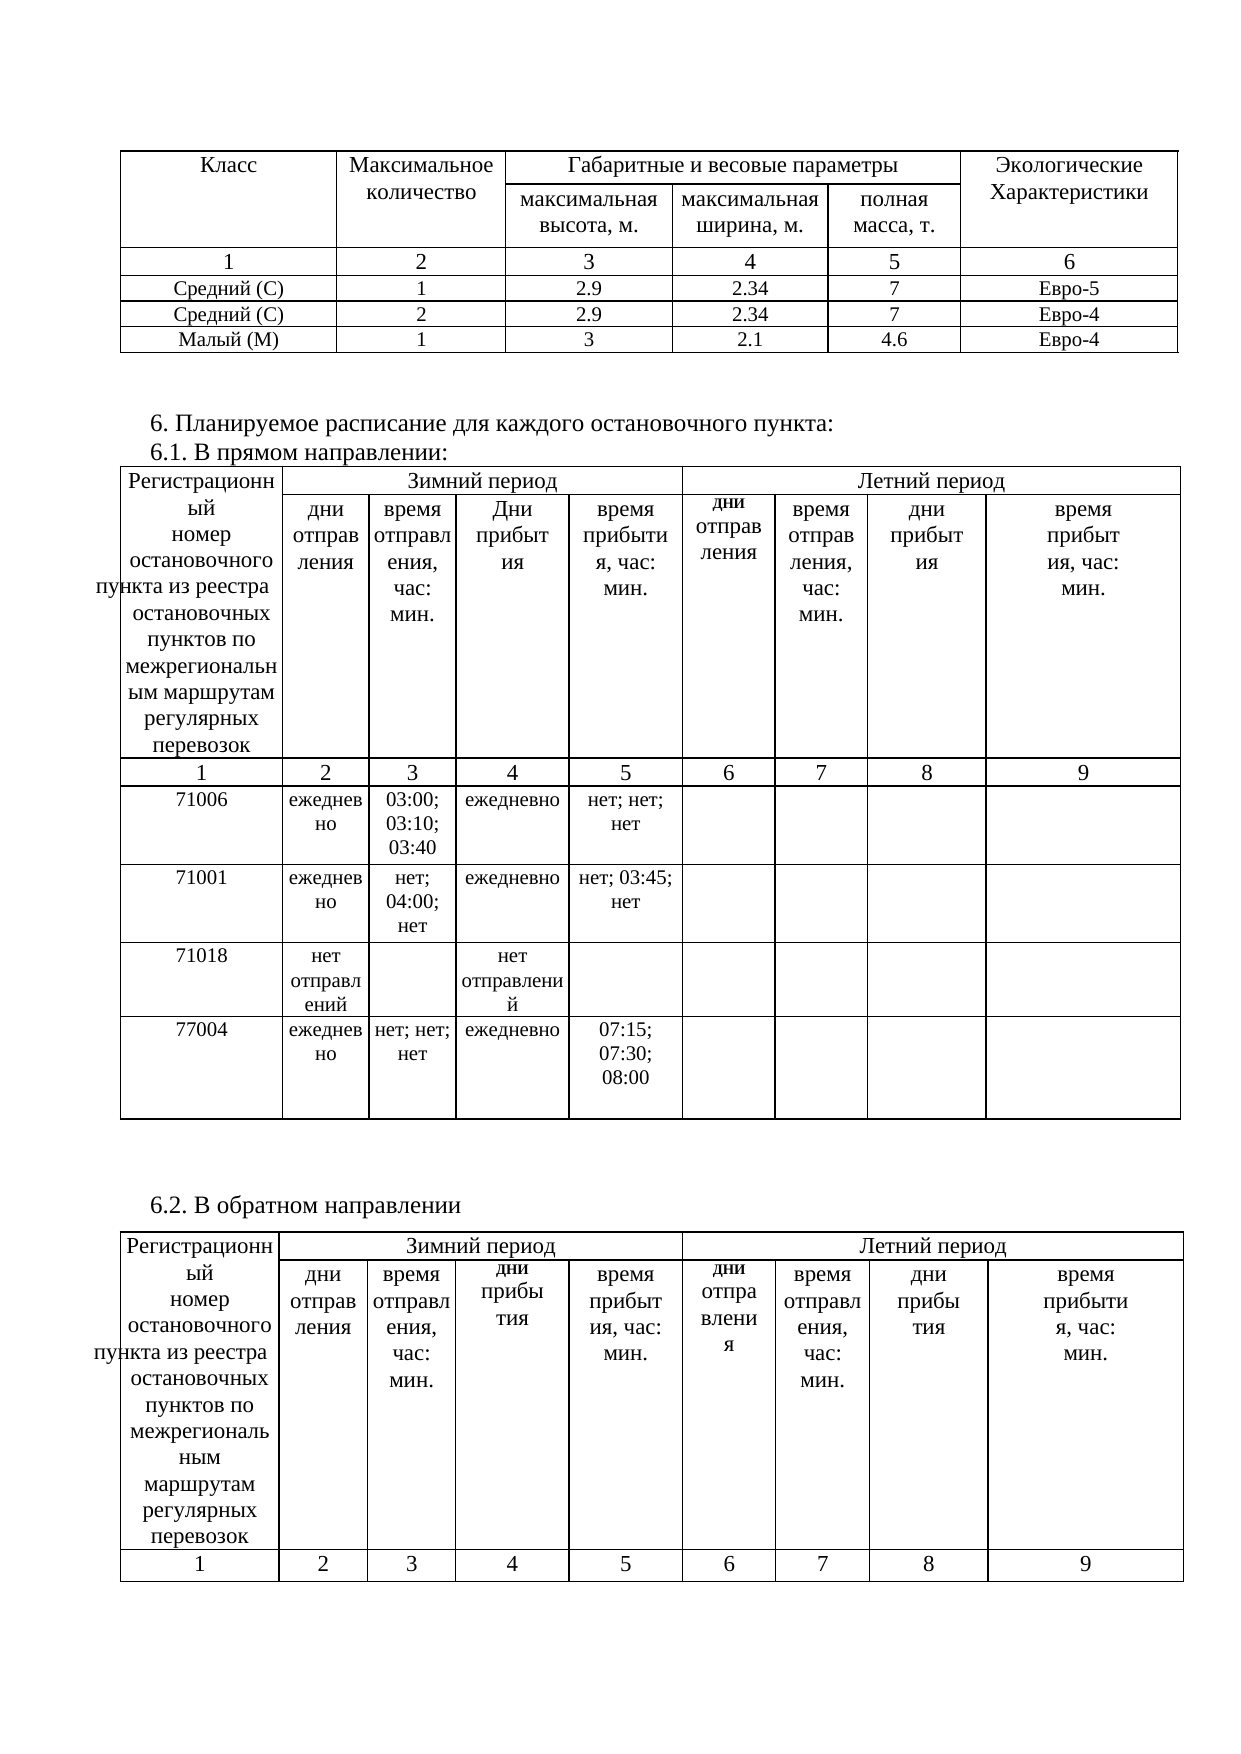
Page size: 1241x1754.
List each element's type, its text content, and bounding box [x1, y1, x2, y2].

table_cell 3 [506, 327, 672, 351]
table_cell 7 [829, 302, 960, 326]
table_cell [776, 943, 867, 1016]
table_cell Евро-4 [961, 327, 1177, 351]
table_cell ежедневно [457, 1017, 568, 1118]
table_header Класс [121, 152, 336, 247]
table_cell [683, 865, 774, 942]
table_cell 3 [368, 1550, 455, 1581]
table_cell 4 [673, 248, 827, 274]
table_cell 4 [457, 759, 568, 785]
table_header Максимальное количество [337, 152, 505, 247]
table_cell 71001 [121, 865, 282, 942]
table_cell 2 [283, 759, 368, 785]
table_cell ежедневно [283, 787, 368, 863]
table_cell Евро-5 [961, 276, 1177, 300]
table_cell [776, 787, 867, 863]
table_cell время отправл ения, час: мин. [370, 495, 455, 757]
table_cell 6 [683, 1550, 775, 1581]
table_cell дни прибыт ия [868, 495, 985, 757]
table_header Габаритные и весовые параметры [506, 152, 960, 183]
table_cell [868, 865, 985, 942]
table_cell 2.9 [506, 302, 672, 326]
table_cell Евро-4 [961, 302, 1177, 326]
table_cell время прибыт ия, час: мин. [987, 495, 1180, 757]
text 6.1. В прямом направлении: [150, 437, 1090, 466]
table_cell [987, 787, 1180, 863]
table_cell ДНИ отправ ления [683, 495, 774, 757]
table_cell время прибыт ия, час: мин. [570, 1261, 682, 1549]
table_header Летний период [683, 1233, 1183, 1259]
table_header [121, 1233, 278, 1549]
table_cell 8 [868, 759, 985, 785]
table_header Регистрационный номер остановочного пункта из реестра остановочных пунктов по межрегиональным маршрутам регулярных перевозок [121, 467, 282, 757]
table_cell 2.34 [673, 276, 827, 300]
table_cell [987, 1017, 1180, 1118]
table_cell максимальная ширина, м. [673, 185, 827, 247]
table_cell 4.6 [829, 327, 960, 351]
table_cell Средний (С) [121, 276, 336, 300]
table_cell 9 [989, 1550, 1183, 1581]
table_cell 2.9 [506, 276, 672, 300]
table_cell [370, 943, 455, 1016]
table_cell 5 [829, 248, 960, 274]
table_header Экологические Характеристики [961, 152, 1177, 247]
table_cell дни прибы тия [870, 1261, 987, 1549]
table_cell [683, 787, 774, 863]
table_cell 6 [683, 759, 774, 785]
table_cell 3 [370, 759, 455, 785]
table_cell 03:00; 03:10; 03:40 [370, 787, 455, 863]
table_header Зимний период [283, 467, 682, 493]
table_cell [776, 1017, 867, 1118]
table_cell 07:15; 07:30; 08:00 [570, 1017, 682, 1118]
table_cell нет отправлений [457, 943, 568, 1016]
table_cell нет; 04:00; нет [370, 865, 455, 942]
table_cell 2.1 [673, 327, 827, 351]
table_cell [987, 943, 1180, 1016]
table_cell [683, 1017, 774, 1118]
table_cell [570, 943, 682, 1016]
table_cell [868, 1017, 985, 1118]
table_cell время отправл ения, час: мин. [368, 1261, 455, 1549]
table_cell [868, 787, 985, 863]
table_cell 1 [121, 248, 336, 274]
table_cell время прибыти я, час: мин. [570, 495, 682, 757]
table_cell ежедневно [457, 787, 568, 863]
table_cell 7 [829, 276, 960, 300]
text 6. Планируемое расписание для каждого остановочного пункта: [150, 408, 1090, 437]
text 6.2. В обратном направлении [150, 1190, 1090, 1218]
table_cell дни отправ ления [283, 495, 368, 757]
table_cell полная масса, т. [829, 185, 960, 247]
table_cell Дни прибыт ия [457, 495, 568, 757]
table_cell ДНИ отпра влени я [683, 1261, 775, 1549]
table_cell ежедневно [283, 865, 368, 942]
table_cell нет; 03:45; нет [570, 865, 682, 942]
table_cell ежедневно [283, 1017, 368, 1118]
table_cell [987, 865, 1180, 942]
table_cell 7 [776, 759, 867, 785]
table_header Зимний период [280, 1233, 682, 1259]
table_cell 1 [337, 327, 505, 351]
table_cell ДНИ прибы тия [456, 1261, 568, 1549]
table_cell время прибыти я, час: мин. [989, 1261, 1183, 1549]
table_cell нет отправлений [283, 943, 368, 1016]
table_cell нет; нет; нет [370, 1017, 455, 1118]
table_cell максимальная высота, м. [506, 185, 672, 247]
table_cell [683, 943, 774, 1016]
table_cell 5 [570, 759, 682, 785]
table_cell 4 [456, 1550, 568, 1581]
table_cell 1 [121, 759, 282, 785]
table_cell 71006 [121, 787, 282, 863]
table_cell 71018 [121, 943, 282, 1016]
table_cell Малый (М) [121, 327, 336, 351]
table_cell ежедневно [457, 865, 568, 942]
table_cell дни отправ ления [280, 1261, 367, 1549]
table_cell 8 [870, 1550, 987, 1581]
table_cell [868, 943, 985, 1016]
table_cell 1 [121, 1550, 278, 1581]
table_cell время отправл ения, час: мин. [776, 1261, 869, 1549]
table_cell 77004 [121, 1017, 282, 1118]
table_cell 7 [776, 1550, 869, 1581]
table_cell 1 [337, 276, 505, 300]
table_cell время отправ ления, час: мин. [776, 495, 867, 757]
table_cell [776, 865, 867, 942]
table_cell 2 [280, 1550, 367, 1581]
table_cell 2 [337, 248, 505, 274]
table_cell 9 [987, 759, 1180, 785]
table_cell 2.34 [673, 302, 827, 326]
table_cell 2 [337, 302, 505, 326]
table_cell 5 [570, 1550, 682, 1581]
table_header Летний период [683, 467, 1180, 493]
table_cell 6 [961, 248, 1177, 274]
table_cell Средний (С) [121, 302, 336, 326]
table_cell 3 [506, 248, 672, 274]
table_cell нет; нет; нет [570, 787, 682, 863]
